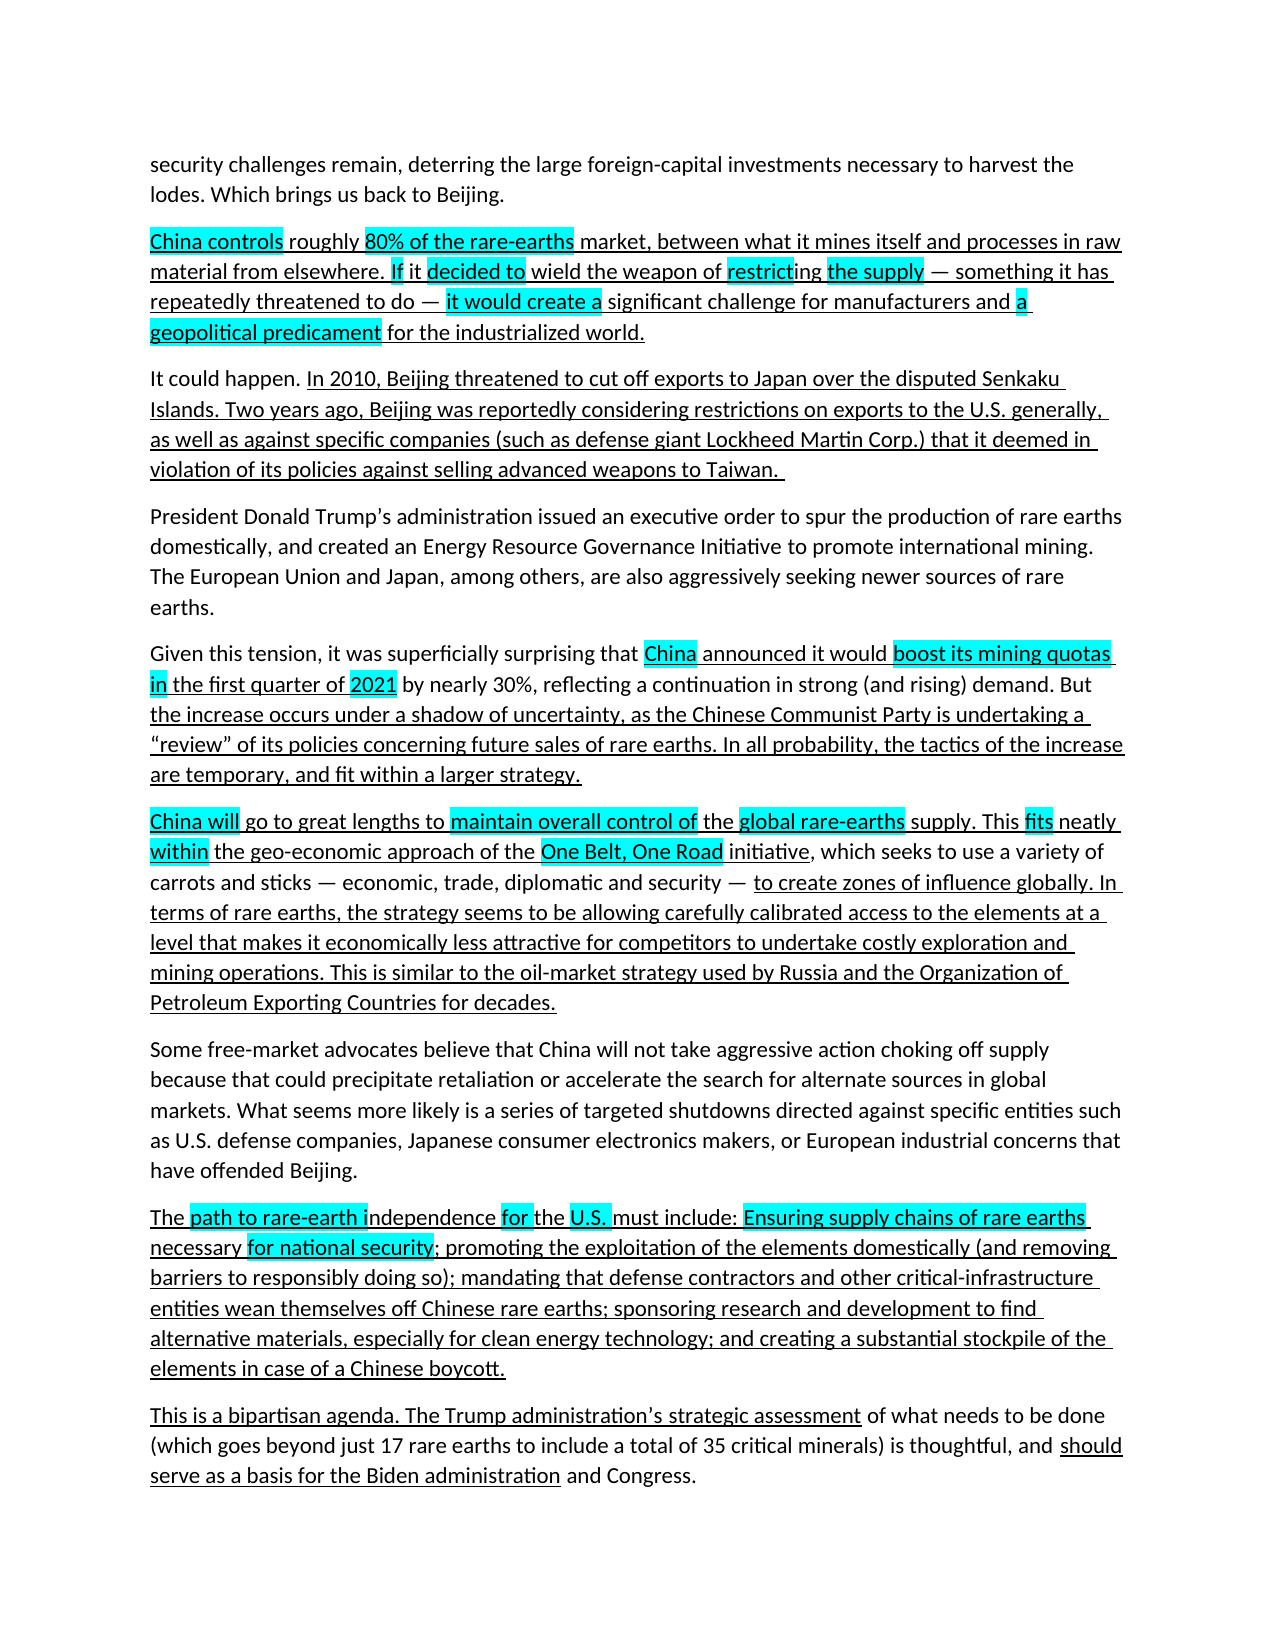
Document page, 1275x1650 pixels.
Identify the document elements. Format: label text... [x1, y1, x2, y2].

text China will go to great lengths to maintain overall control of the global rare-earths supply. This fits neatly within the geo-economic approach of the One Belt, One Road initiative, which seeks to use a variety of carrots and sticks — economic, trade, diplomatic and security — to create zones of influence globally. In terms of rare earths, the strategy seems to be allowing carefully calibrated access to the elements at a level that makes it economically less attractive for competitors to undertake costly exploration and mining operations. This is similar to the oil-market strategy used by Russia and the Organization of Petroleum Exporting Countries for decades. [150, 807, 1125, 1017]
text This is a bipartisan agenda. The Trump administration’s strategic assessment of what needs to be done (which goes beyond just 17 rare earths to include a total of 35 critical minerals) is thoughtful, and should serve as a basis for the Biden administration and Congress. [150, 1401, 1125, 1489]
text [150, 150, 1125, 208]
text China controls roughly 80% of the rare-earths market, between what it mines itself and processes in raw material from elsewhere. If it decided to wield the weapon of restricting the supply — something it has repeatedly threatened to do — it would create a significant challenge for manufacturers and a geopolitical predicament for the industrialized world. [150, 227, 1125, 346]
text The path to rare-earth independence for the U.S. must include: Ensuring supply chains of rare earths necessary for national security; promoting the exploitation of the elements domestically (and removing barriers to responsibly doing so); mandating that defense contractors and other critical-infrastructure entities wean themselves off Chinese rare earths; sponsoring research and development to find alternative materials, especially for clean energy technology; and creating a substantial stockpile of the elements in case of a Chinese boycott. [150, 1203, 1125, 1382]
text Some free-market advocates believe that China will not take aggressive action choking off supply because that could precipitate retaliation or accelerate the search for alternate sources in global markets. What seems more likely is a series of targeted shutdowns directed against specific entities such as U.S. defense companies, Japanese consumer electronics makers, or European industrial concerns that have offended Beijing. [150, 1035, 1125, 1184]
text It could happen. In 2010, Beijing threatened to cut off exports to Japan over the disputed Senkaku Islands. Two years ago, Beijing was reportedly considering restrictions on exports to the U.S. generally, as well as against specific companies (such as defense giant Lockheed Martin Corp.) that it deemed in violation of its policies against selling advanced weapons to Taiwan. [150, 364, 1125, 483]
text Given this tension, it was superficially surprising that China announced it would boost its mining quotas in the first quarter of 2021 by nearly 30%, reflecting a continuation in strong (and rising) demand. But the increase occurs under a shadow of uncertainty, as the Chinese Communist Party is undertaking a “review” of its policies concerning future sales of rare earths. In all probability, the tactics of the increase are temporary, and fit within a larger strategy. [150, 639, 1125, 754]
text President Donald Trump’s administration issued an executive order to spur the production of rare earths domestically, and created an Energy Resource Governance Initiative to promote international mining. The European Union and Japan, among others, are also aggressively seeking newer sources of rare earths. [150, 502, 1125, 621]
text Given this tension, it was superficially surprising that China announced it would boost its mining quotas in the first quarter of 2021 by nearly 30%, reflecting a continuation in strong (and rising) demand. But the increase occurs under a shadow of uncertainty, as the Chinese Communist Party is undertaking a “review” of its policies concerning future sales of rare earths. In all probability, the tactics of the increase are temporary, and fit within a larger strategy. [150, 756, 1125, 788]
